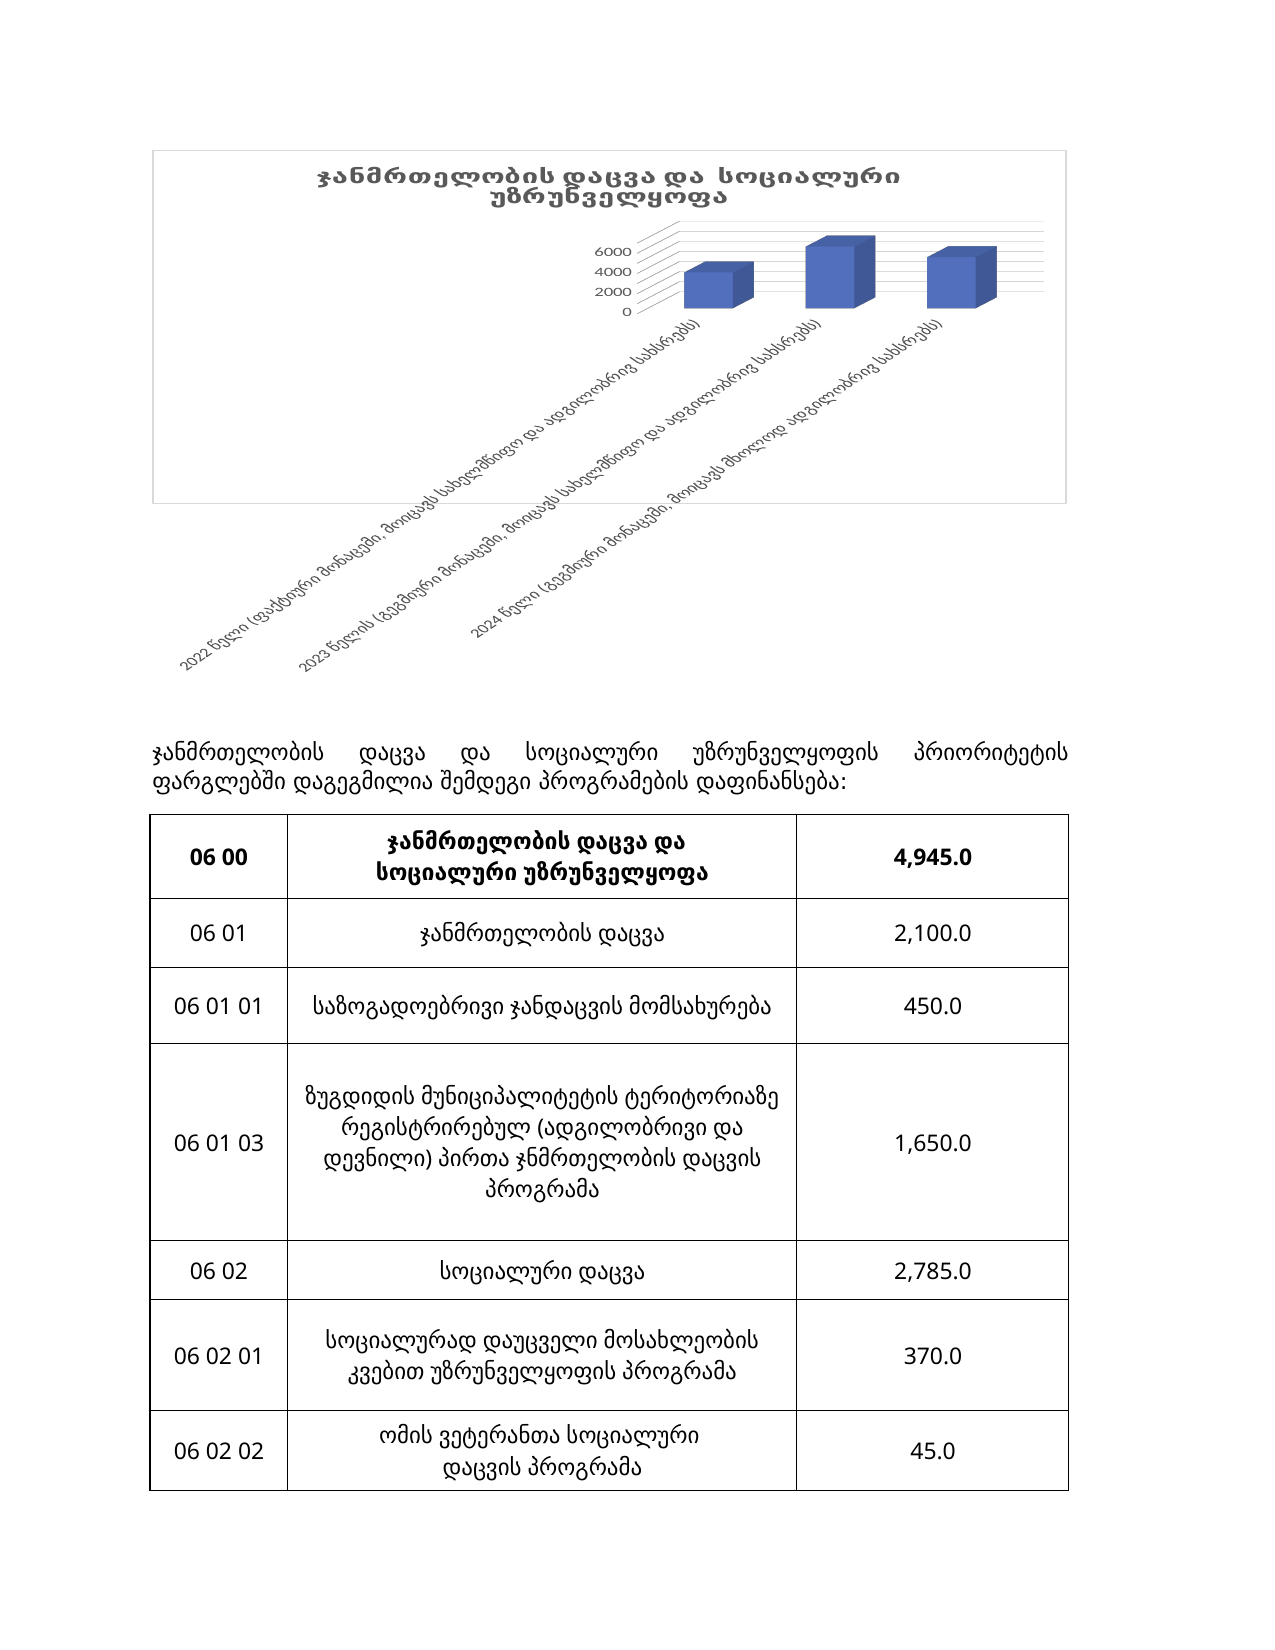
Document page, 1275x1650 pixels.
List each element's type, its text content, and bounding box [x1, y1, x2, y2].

table_cell 06 01 03 [151, 1044, 287, 1240]
table_header 06 00 [151, 815, 287, 898]
text ჯანმრთელობის დაცვა და სოციალური უზრუნველყოფის პრიორიტეტის ფარგლებში დაგეგმილია შემდეგი პროგრამების დაფინანსება: [152, 739, 1069, 795]
table_cell 06 02 [151, 1241, 287, 1299]
table_header ჯანმრთელობის დაცვა და სოციალური უზრუნველყოფა [288, 815, 796, 898]
table_cell 06 01 01 [151, 968, 287, 1043]
table_header 4,945.0 [797, 815, 1068, 898]
table_cell 370.0 [797, 1300, 1068, 1410]
table_cell ომის ვეტერანთა სოციალური დაცვის პროგრამა [288, 1411, 796, 1490]
table_cell 06 02 02 [151, 1411, 287, 1490]
table_cell 45.0 [797, 1411, 1068, 1490]
table_cell 1,650.0 [797, 1044, 1068, 1240]
table_cell 2,100.0 [797, 899, 1068, 967]
table_cell საზოგადოებრივი ჯანდაცვის მომსახურება [288, 968, 796, 1043]
table_cell სოციალური დაცვა [288, 1241, 796, 1299]
table_cell ჯანმრთელობის დაცვა [288, 899, 796, 967]
table_cell 2,785.0 [797, 1241, 1068, 1299]
table_cell 06 02 01 [151, 1300, 287, 1410]
table_cell სოციალურად დაუცველი მოსახლეობის კვებით უზრუნველყოფის პროგრამა [288, 1300, 796, 1410]
table_cell ზუგდიდის მუნიციპალიტეტის ტერიტორიაზე რეგისტრირებულ (ადგილობრივი და დევნილი) პირთა ჯნმრთელობის დაცვის პროგრამა [288, 1044, 796, 1240]
table_cell 06 01 [151, 899, 287, 967]
table_cell 450.0 [797, 968, 1068, 1043]
